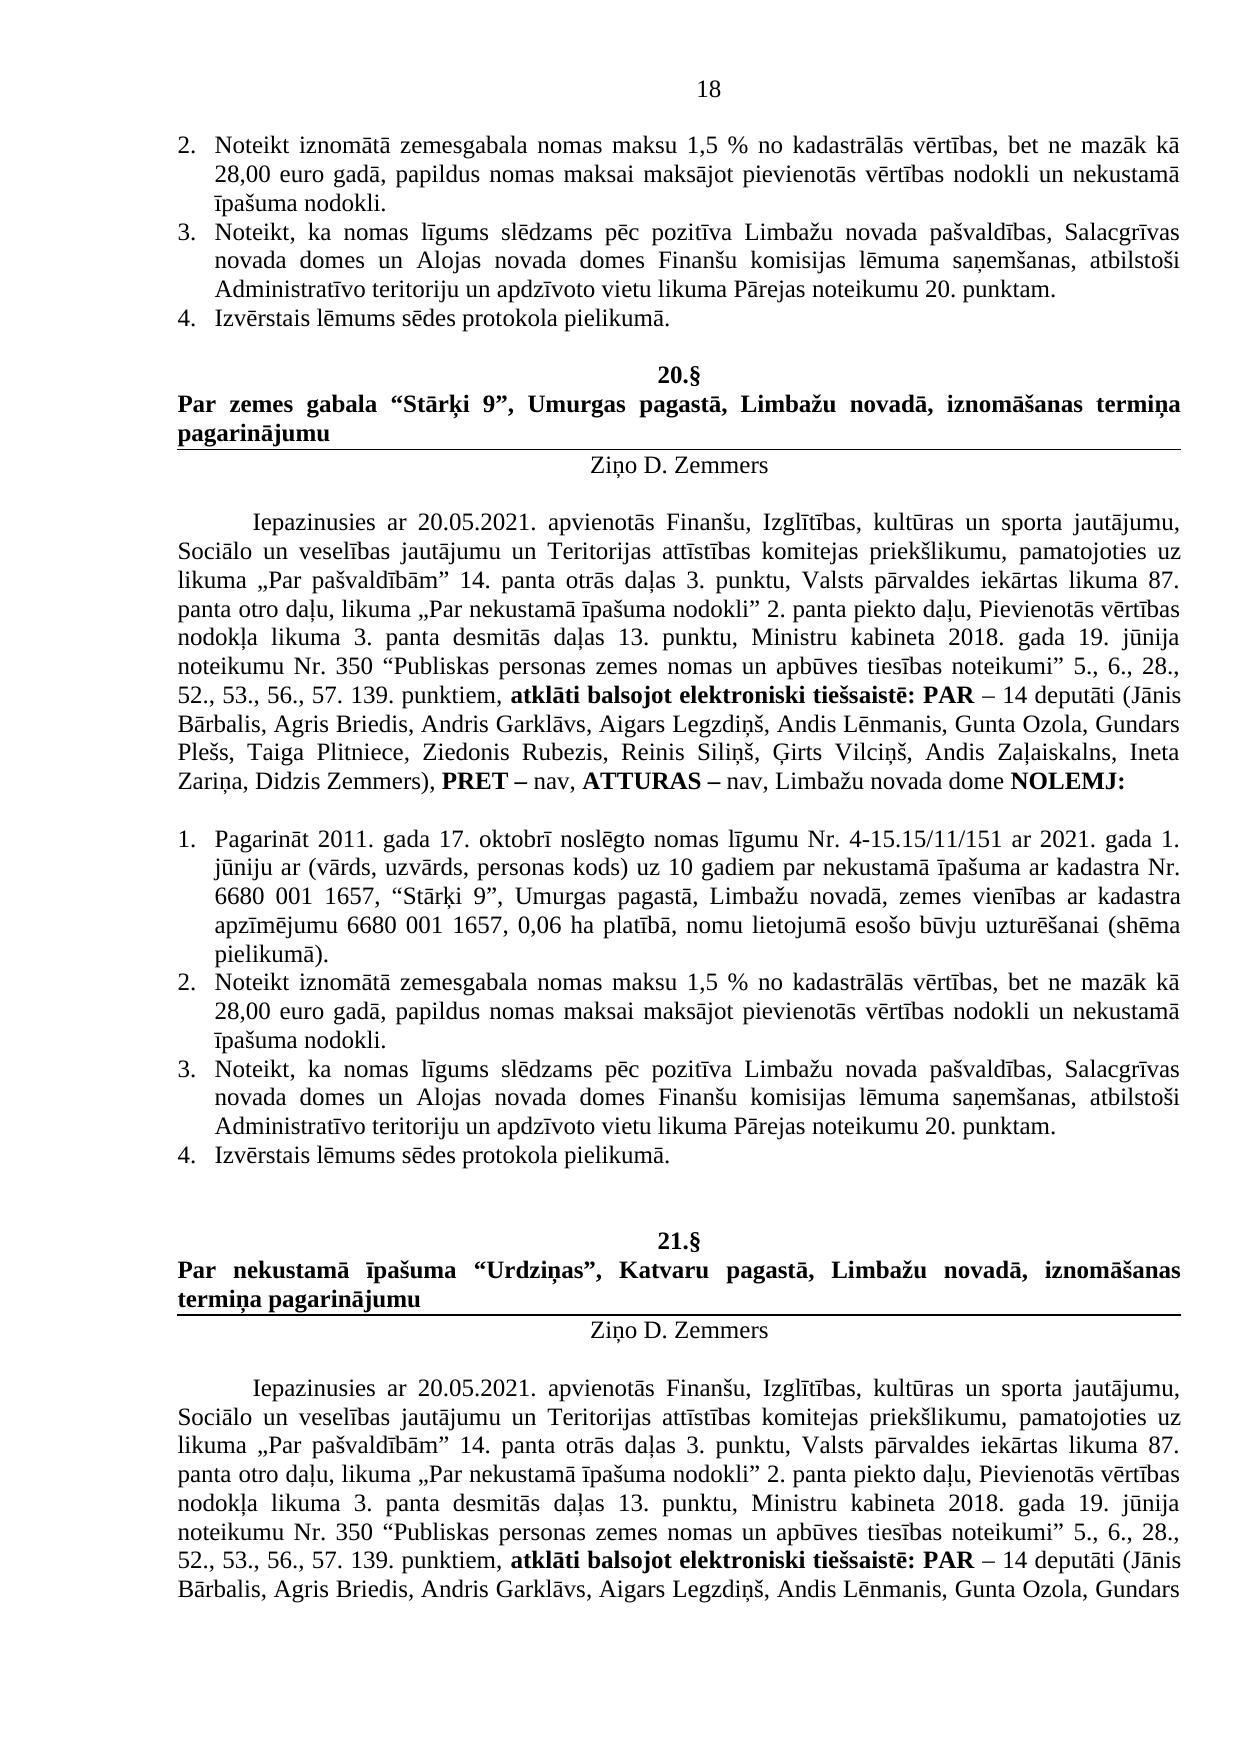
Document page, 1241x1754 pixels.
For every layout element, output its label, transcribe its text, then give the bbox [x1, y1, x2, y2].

list Noteikt, ka nomas līgums slēdzams pēc pozitīva Limbažu novada pašvaldības, Salacgrīvas novada domes un Alojas novada domes Finanšu komisijas lēmuma saņemšanas, atbilstoši Administratīvo teritoriju un apdzīvoto vietu likuma Pārejas noteikumu 20. punktam. [177, 1054, 1181, 1140]
text Ziņo D. Zemmers [177, 450, 1181, 479]
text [177, 1373, 1181, 1603]
list Noteikt iznomātā zemesgabala nomas maksu 1,5 % no kadastrālās vērtības, bet ne mazāk kā 28,00 euro gadā, papildus nomas maksai maksājot pievienotās vērtības nodokli un nekustamā īpašuma nodokli. [177, 967, 1181, 1054]
list Noteikt, ka nomas līgums slēdzams pēc pozitīva Limbažu novada pašvaldības, Salacgrīvas novada domes un Alojas novada domes Finanšu komisijas lēmuma saņemšanas, atbilstoši Administratīvo teritoriju un apdzīvoto vietu likuma Pārejas noteikumu 20. punktam. [177, 217, 1181, 303]
list Izvērstais lēmums sēdes protokola pielikumā. [177, 1140, 1181, 1169]
text Ziņo D. Zemmers [177, 1316, 1181, 1344]
list Pagarināt 2011. gada 17. oktobrī noslēgto nomas līgumu Nr. 4-15.15/11/151 ar 2021. gada 1. jūniju ar (vārds, uzvārds, personas kods) uz 10 gadiem par nekustamā īpašuma ar kadastra Nr. 6680 001 1657, “Stārķi 9”, Umurgas pagastā, Limbažu novadā, zemes vienības ar kadastra apzīmējumu 6680 001 1657, 0,06 ha platībā, nomu lietojumā esošo būvju uzturēšanai (shēma pielikumā). [177, 824, 1181, 967]
text Par nekustamā īpašuma “Urdziņas”, Katvaru pagastā, Limbažu novadā, iznomāšanas termiņa pagarinājumu [177, 1255, 1181, 1314]
text Par zemes gabala “Stārķi 9”, Umurgas pagastā, Limbažu novadā, iznomāšanas termiņa pagarinājumu [177, 389, 1181, 449]
subtitle 21.§ [177, 1226, 1181, 1255]
subtitle 20.§ [177, 361, 1181, 389]
list Noteikt iznomātā zemesgabala nomas maksu 1,5 % no kadastrālās vērtības, bet ne mazāk kā 28,00 euro gadā, papildus nomas maksai maksājot pievienotās vērtības nodokli un nekustamā īpašuma nodokli. [177, 131, 1181, 217]
list Izvērstais lēmums sēdes protokola pielikumā. [177, 303, 1181, 332]
